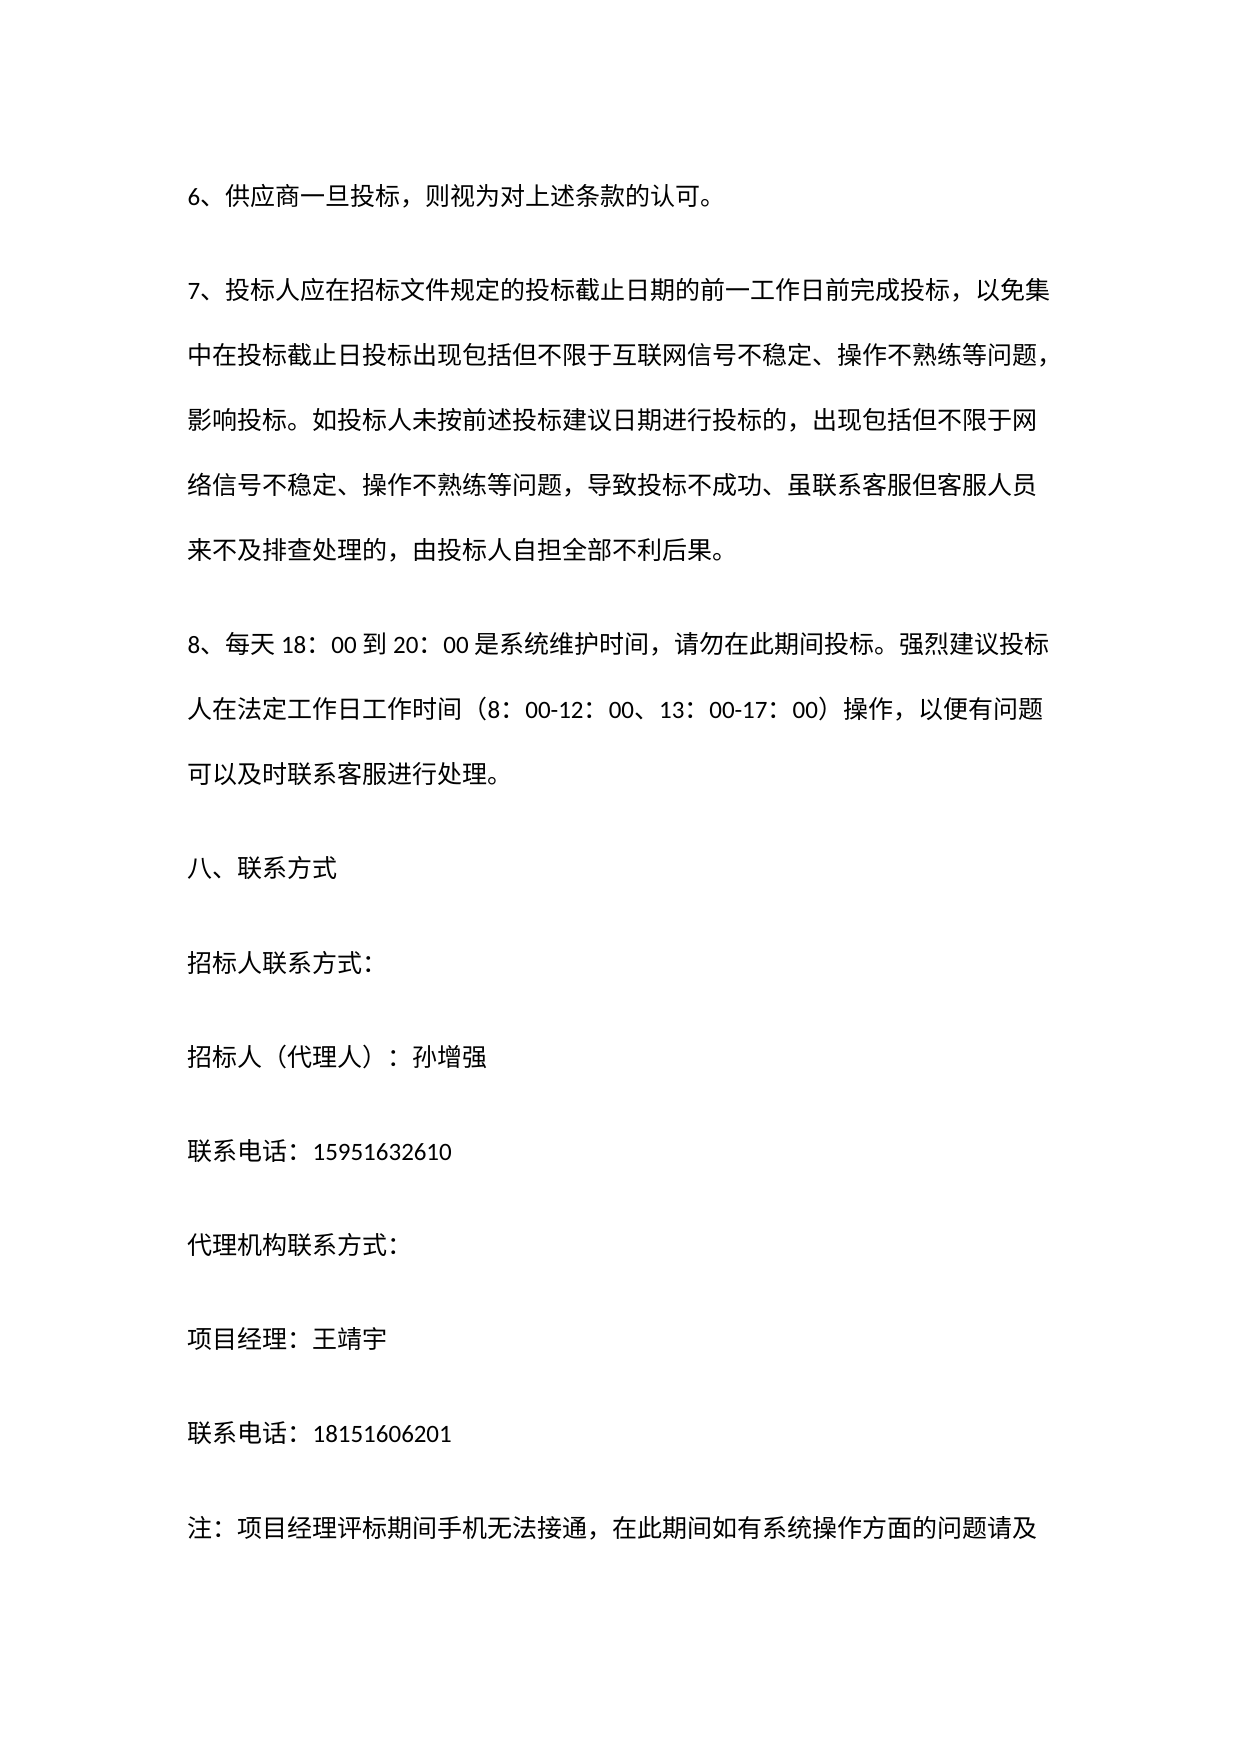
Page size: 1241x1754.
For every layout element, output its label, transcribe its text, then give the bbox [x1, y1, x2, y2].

text 招标人联系方式： [187, 929, 1053, 994]
text 联系电话：18151606201 [187, 1399, 1053, 1464]
text 联系电话：15951632610 [187, 1117, 1053, 1182]
text 八、联系方式 [187, 834, 1053, 899]
text 代理机构联系方式： [187, 1211, 1053, 1276]
text 招标人（代理人）：孙增强 [187, 1023, 1053, 1088]
text 7、投标人应在招标文件规定的投标截止日期的前一工作日前完成投标，以免集中在投标截止日投标出现包括但不限于互联网信号不稳定、操作不熟练等问题，影响投标。如投标人未按前述投标建议日期进行投标的，出现包括但不限于网络信号不稳定、操作不熟练等问题，导致投标不成功、虽联系客服但客服人员来不及排查处理的，由投标人自担全部不利后果。 [187, 256, 1053, 581]
text 6、供应商一旦投标，则视为对上述条款的认可。 [187, 162, 1053, 227]
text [187, 1494, 1053, 1559]
text 项目经理：王靖宇 [187, 1305, 1053, 1370]
text 8、每天 18：00 到 20：00 是系统维护时间，请勿在此期间投标。强烈建议投标人在法定工作日工作时间（8：00-12：00、13：00-17：00）操作，以便有问题可以及时联系客服进行处理。 [187, 610, 1053, 805]
